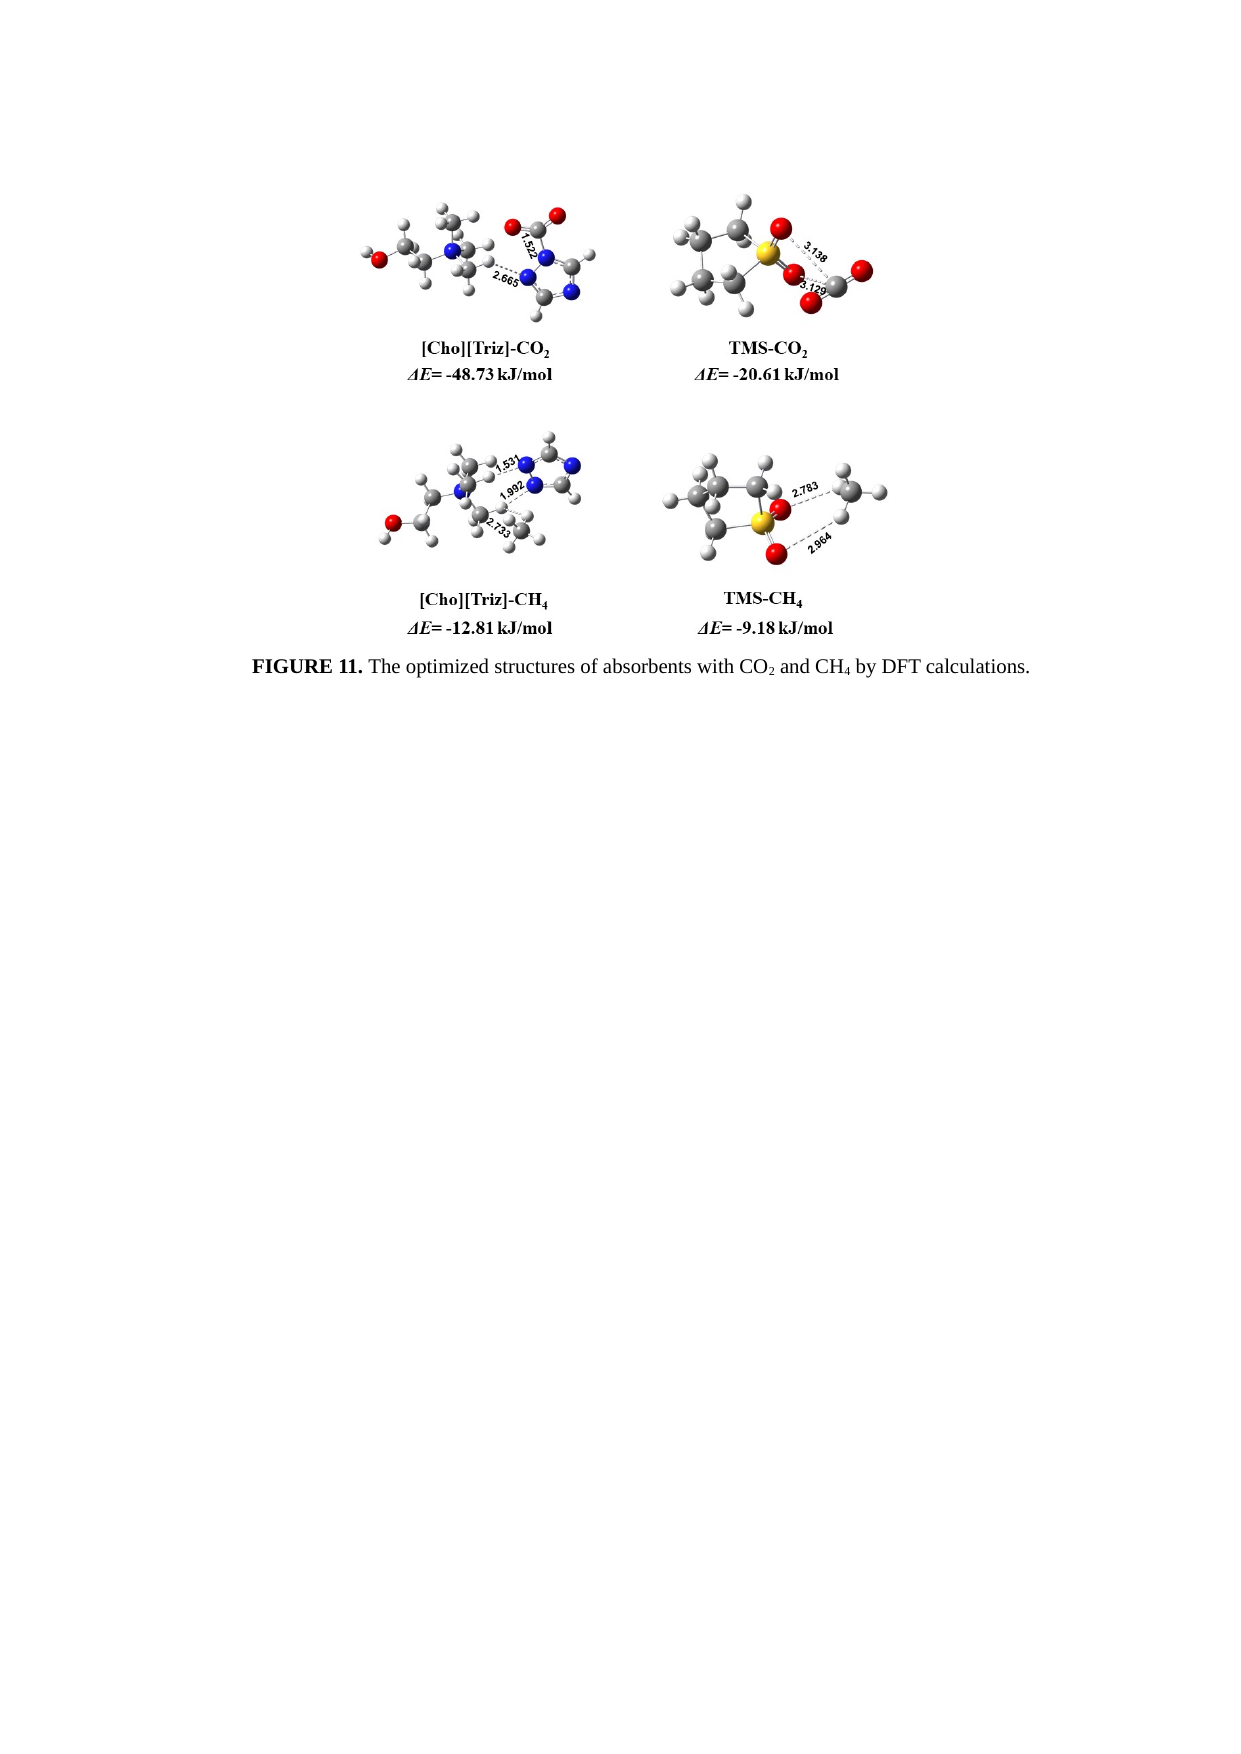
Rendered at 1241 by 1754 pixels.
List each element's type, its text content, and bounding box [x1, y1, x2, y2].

picture [347, 162, 893, 649]
text FIGURE 11. The optimized structures of absorbents with CO2 and CH4 by DFT calculations. [187, 649, 1053, 682]
